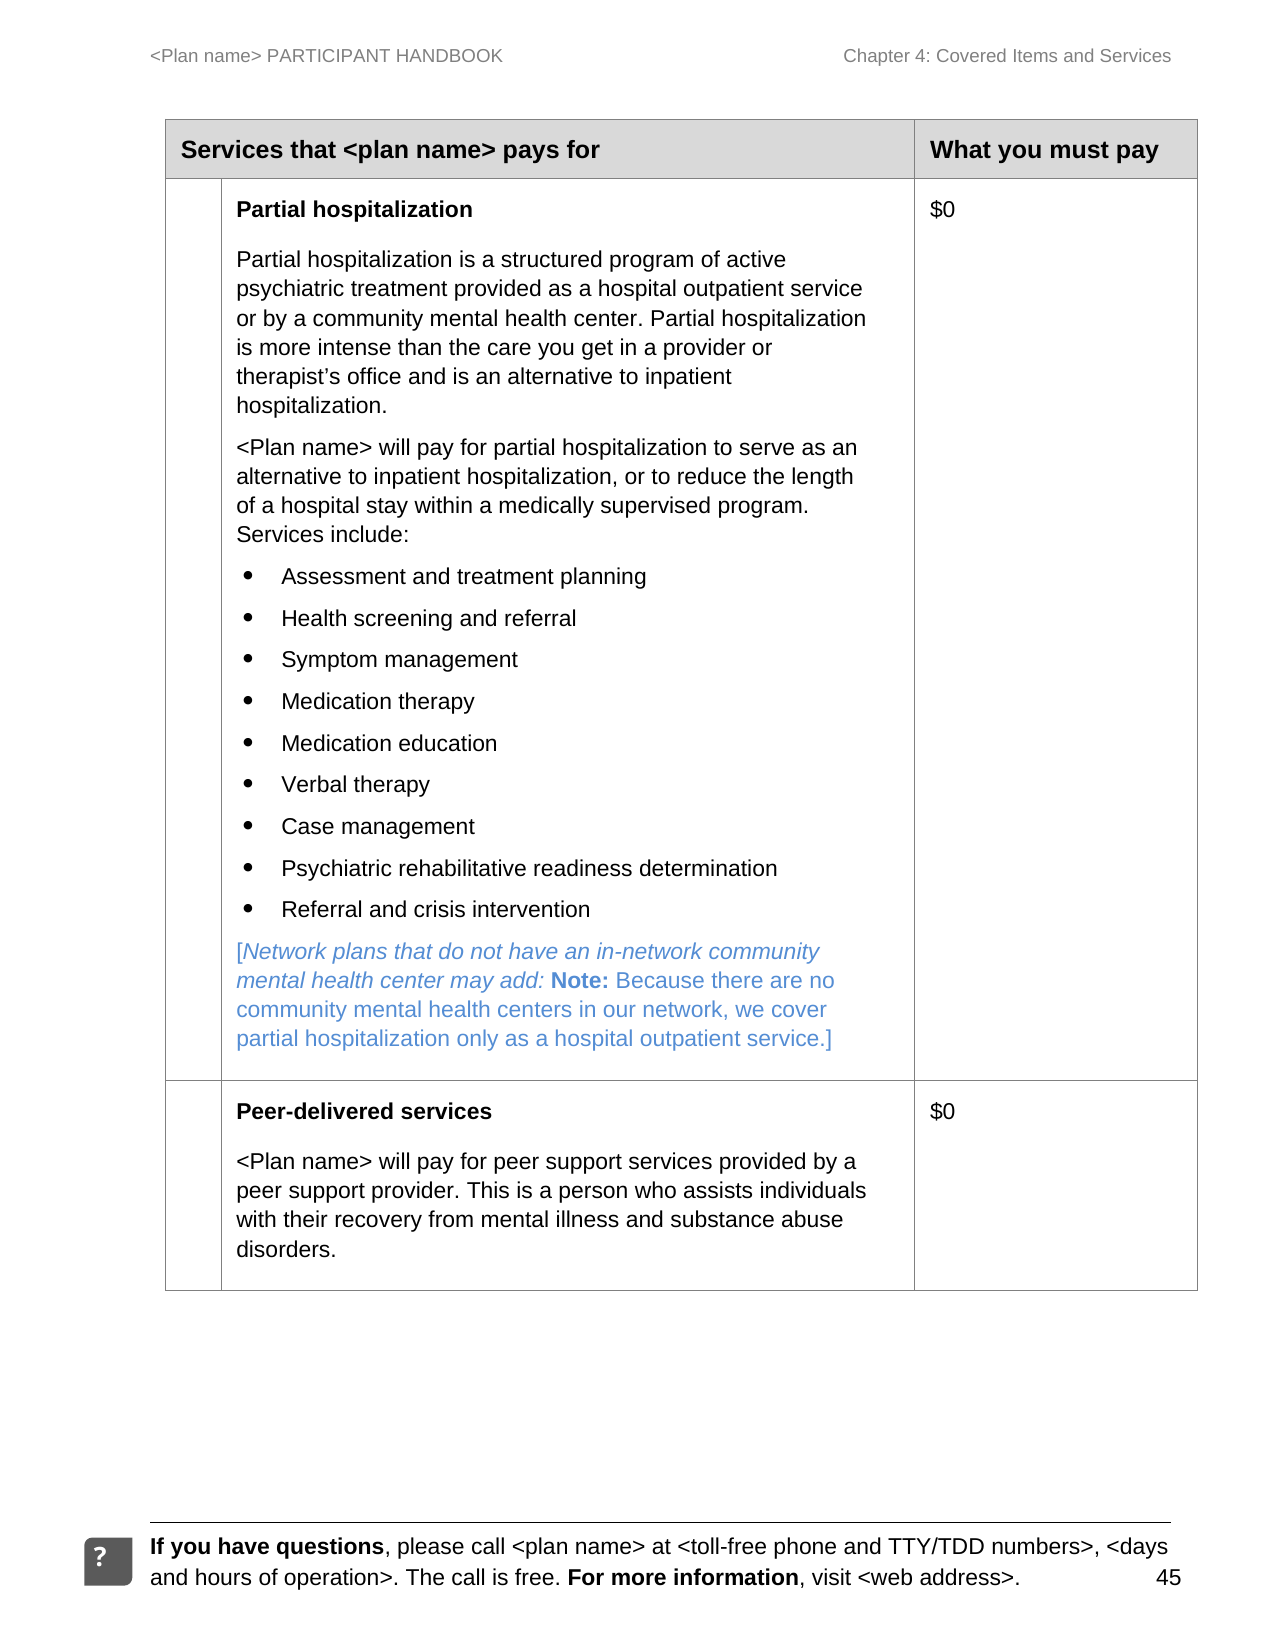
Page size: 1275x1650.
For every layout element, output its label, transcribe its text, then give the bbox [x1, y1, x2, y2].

table_cell $0 [915, 1081, 1197, 1290]
table_header What you must pay [915, 120, 1197, 178]
table_cell [166, 179, 221, 1080]
table_cell Partial hospitalization Partial hospitalization is a structured program of active psychiatric treatment provided as a hospital outpatient service or by a community mental health center. Partial hospitalization is more intense than the care you get in a provider or therapist’s office and is an alternative to inpatient hospitalization. <Plan name> will pay for partial hospitalization to serve as an alternative to inpatient hospitalization, or to reduce the length of a hospital stay within a medically supervised program. Services include: Assessment and treatment planning Health screening and referral Symptom management Medication therapy Medication education Verbal therapy Case management Psychiatric rehabilitative readiness determination Referral and crisis intervention [Network plans that do not have an in-network community mental health center may add: Note: Because there are no community mental health centers in our network, we cover partial hospitalization only as a hospital outpatient service.] [222, 179, 914, 1080]
table_cell $0 [915, 179, 1197, 1080]
table_header Services that <plan name> pays for [166, 120, 914, 178]
table_cell Peer-delivered services <Plan name> will pay for peer support services provided by a peer support provider. This is a person who assists individuals with their recovery from mental illness and substance abuse disorders. [222, 1081, 914, 1290]
table_cell [166, 1081, 221, 1290]
